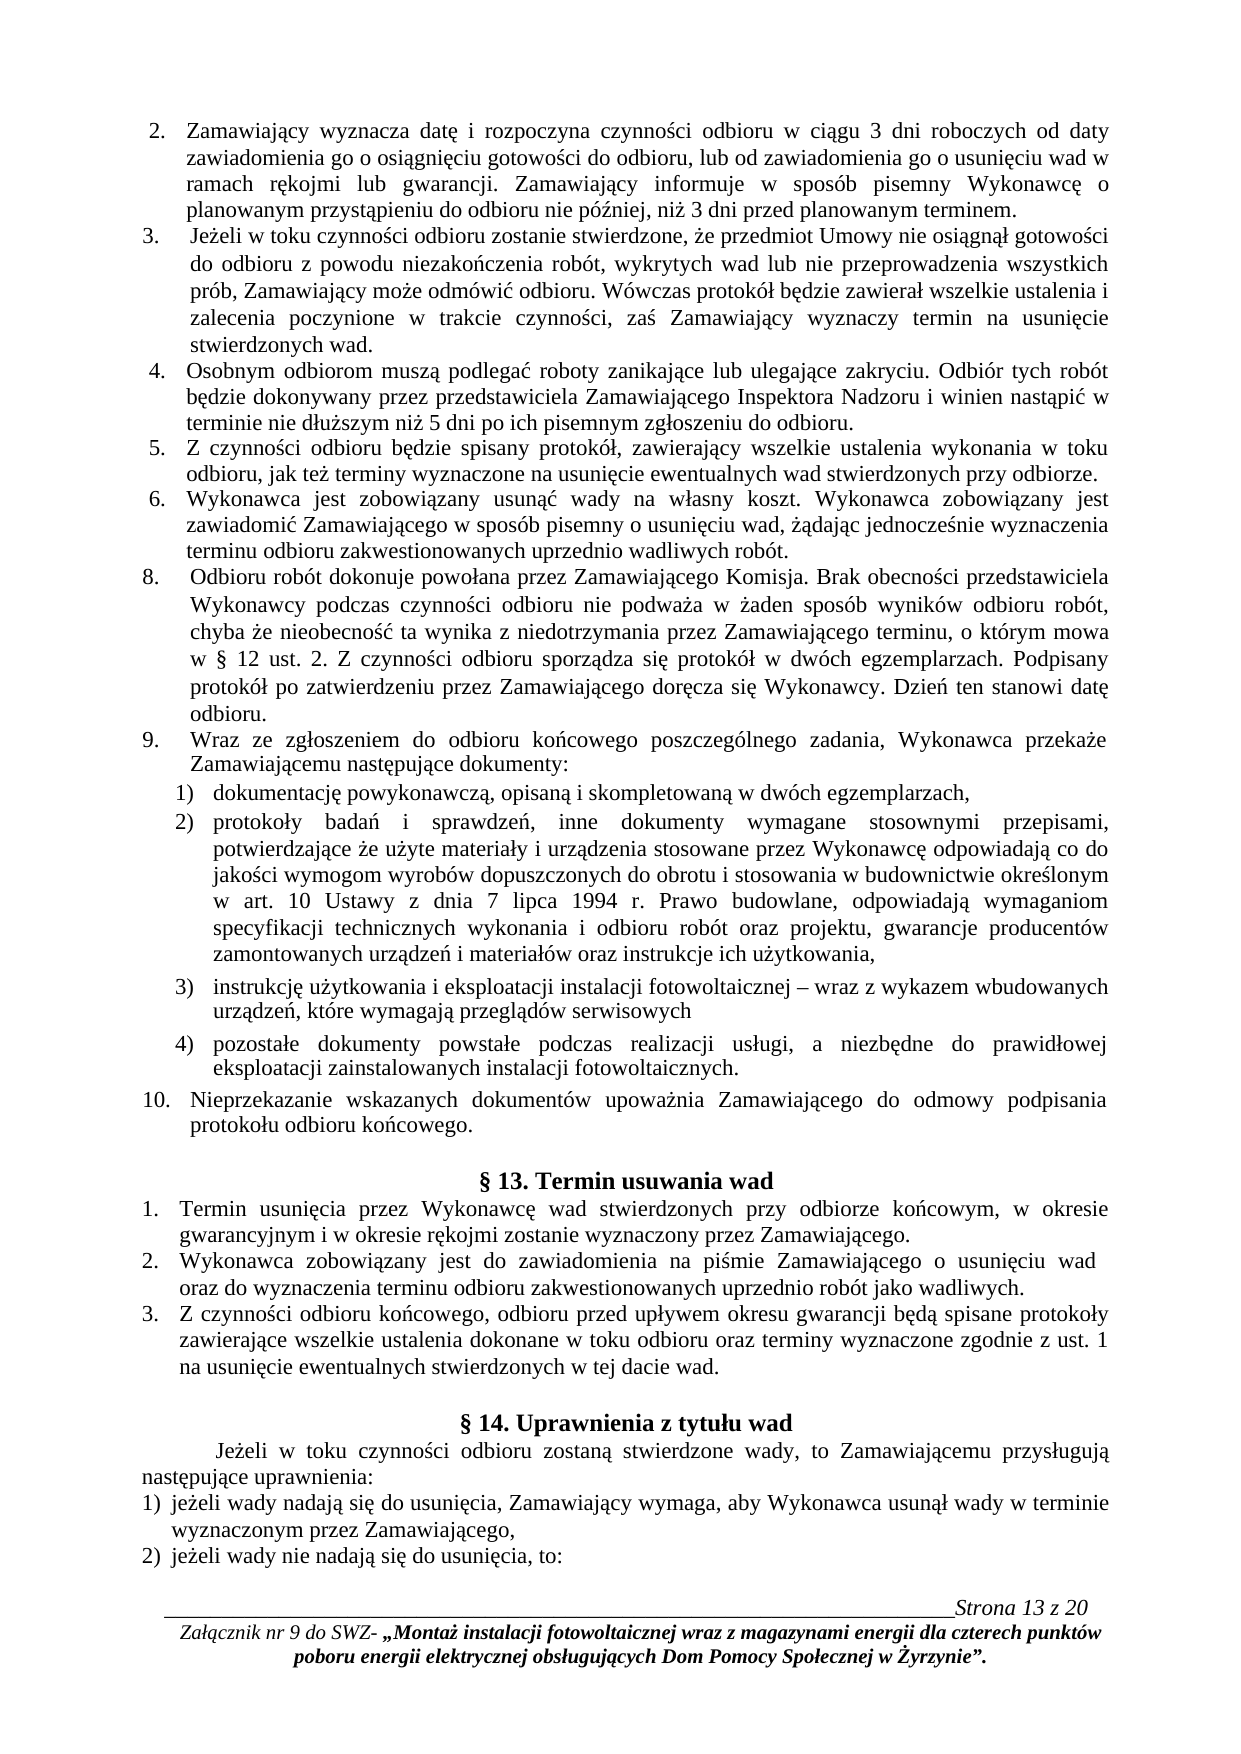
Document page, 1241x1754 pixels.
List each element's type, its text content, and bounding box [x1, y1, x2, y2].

text § 13. Termin usuwania wad [142, 1166, 1110, 1195]
list Wraz ze zgłoszeniem do odbioru końcowego poszczególnego zadania, Wykonawca przekaże Zamawiającemu następujące dokumenty: [142, 728, 1108, 776]
list jeżeli wady nadają się do usunięcia, Zamawiający wymaga, aby Wykonawca usunął wady w terminie wyznaczonym przez Zamawiającego, [142, 1489, 1110, 1542]
list protokoły badań i sprawdzeń, inne dokumenty wymagane stosownymi przepisami, potwierdzające że użyte materiały i urządzenia stosowane przez Wykonawcę odpowiadają co do jakości wymogom wyrobów dopuszczonych do obrotu i stosowania w budownictwie określonym w art. 10 Ustawy z dnia 7 lipca 1994 r. Prawo budowlane, odpowiadają wymaganiom specyfikacji technicznych wykonania i odbioru robót oraz projektu, gwarancje producentów zamontowanych urządzeń i materiałów oraz instrukcje ich użytkowania, [175, 808, 1110, 967]
list Osobnym odbiorom muszą podlegać roboty zanikające lub ulegające zakryciu. Odbiór tych robót będzie dokonywany przez przedstawiciela Zamawiającego Inspektora Nadzoru i winien nastąpić w terminie nie dłuższym niż 5 dni po ich pisemnym zgłoszeniu do odbioru. [148, 358, 1110, 435]
list pozostałe dokumenty powstałe podczas realizacji usługi, a niezbędne do prawidłowej eksploatacji zainstalowanych instalacji fotowoltaicznych. [175, 1032, 1108, 1080]
list instrukcję użytkowania i eksploatacji instalacji fotowoltaicznej – wraz z wykazem wbudowanych urządzeń, które wymagają przeglądów serwisowych [175, 975, 1110, 1023]
list Wykonawca zobowiązany jest do zawiadomienia na piśmie Zamawiającego o usunięciu wad oraz do wyznaczenia terminu odbioru zakwestionowanych uprzednio robót jako wadliwych. [142, 1247, 1110, 1300]
list Jeżeli w toku czynności odbioru zostanie stwierdzone, że przedmiot Umowy nie osiągnął gotowości do odbioru z powodu niezakończenia robót, wykrytych wad lub nie przeprowadzenia wszystkich prób, Zamawiający może odmówić odbioru. Wówczas protokół będzie zawierał wszelkie ustalenia i zalecenia poczynione w trakcie czynności, zaś Zamawiający wyznaczy termin na usunięcie stwierdzonych wad. [142, 223, 1110, 357]
list Z czynności odbioru będzie spisany protokół, zawierający wszelkie ustalenia wykonania w toku odbioru, jak też terminy wyznaczone na usunięcie ewentualnych wad stwierdzonych przy odbiorze. [148, 435, 1110, 486]
text Jeżeli w toku czynności odbioru zostaną stwierdzone wady, to Zamawiającemu przysługują następujące uprawnienia: [142, 1437, 1110, 1489]
text § 14. Uprawnienia z tytułu wad [142, 1408, 1110, 1437]
list Odbioru robót dokonuje powołana przez Zamawiającego Komisja. Brak obecności przedstawiciela Wykonawcy podczas czynności odbioru nie podważa w żaden sposób wyników odbioru robót, chyba że nieobecność ta wynika z niedotrzymania przez Zamawiającego terminu, o którym mowa w § 12 ust. 2. Z czynności odbioru sporządza się protokół w dwóch egzemplarzach. Podpisany protokół po zatwierdzeniu przez Zamawiającego doręcza się Wykonawcy. Dzień ten stanowi datę odbioru. [142, 563, 1110, 727]
list dokumentację powykonawczą, opisaną i skompletowaną w dwóch egzemplarzach, [175, 779, 1110, 806]
list jeżeli wady nie nadają się do usunięcia, to: [142, 1542, 1110, 1568]
list Nieprzekazanie wskazanych dokumentów upoważnia Zamawiającego do odmowy podpisania protokołu odbioru końcowego. [142, 1088, 1108, 1137]
list Zamawiający wyznacza datę i rozpoczyna czynności odbioru w ciągu 3 dni roboczych od daty zawiadomienia go o osiągnięciu gotowości do odbioru, lub od zawiadomienia go o usunięciu wad w ramach rękojmi lub gwarancji. Zamawiający informuje w sposób pisemny Wykonawcę o planowanym przystąpieniu do odbioru nie później, niż 3 dni przed planowanym terminem. [148, 118, 1110, 223]
list Termin usunięcia przez Wykonawcę wad stwierdzonych przy odbiorze końcowym, w okresie gwarancyjnym i w okresie rękojmi zostanie wyznaczony przez Zamawiającego. [142, 1195, 1110, 1247]
list Wykonawca jest zobowiązany usunąć wady na własny koszt. Wykonawca zobowiązany jest zawiadomić Zamawiającego w sposób pisemny o usunięciu wad, żądając jednocześnie wyznaczenia terminu odbioru zakwestionowanych uprzednio wadliwych robót. [148, 486, 1110, 563]
list Z czynności odbioru końcowego, odbioru przed upływem okresu gwarancji będą spisane protokoły zawierające wszelkie ustalenia dokonane w toku odbioru oraz terminy wyznaczone zgodnie z ust. 1 na usunięcie ewentualnych stwierdzonych w tej dacie wad. [142, 1300, 1110, 1379]
